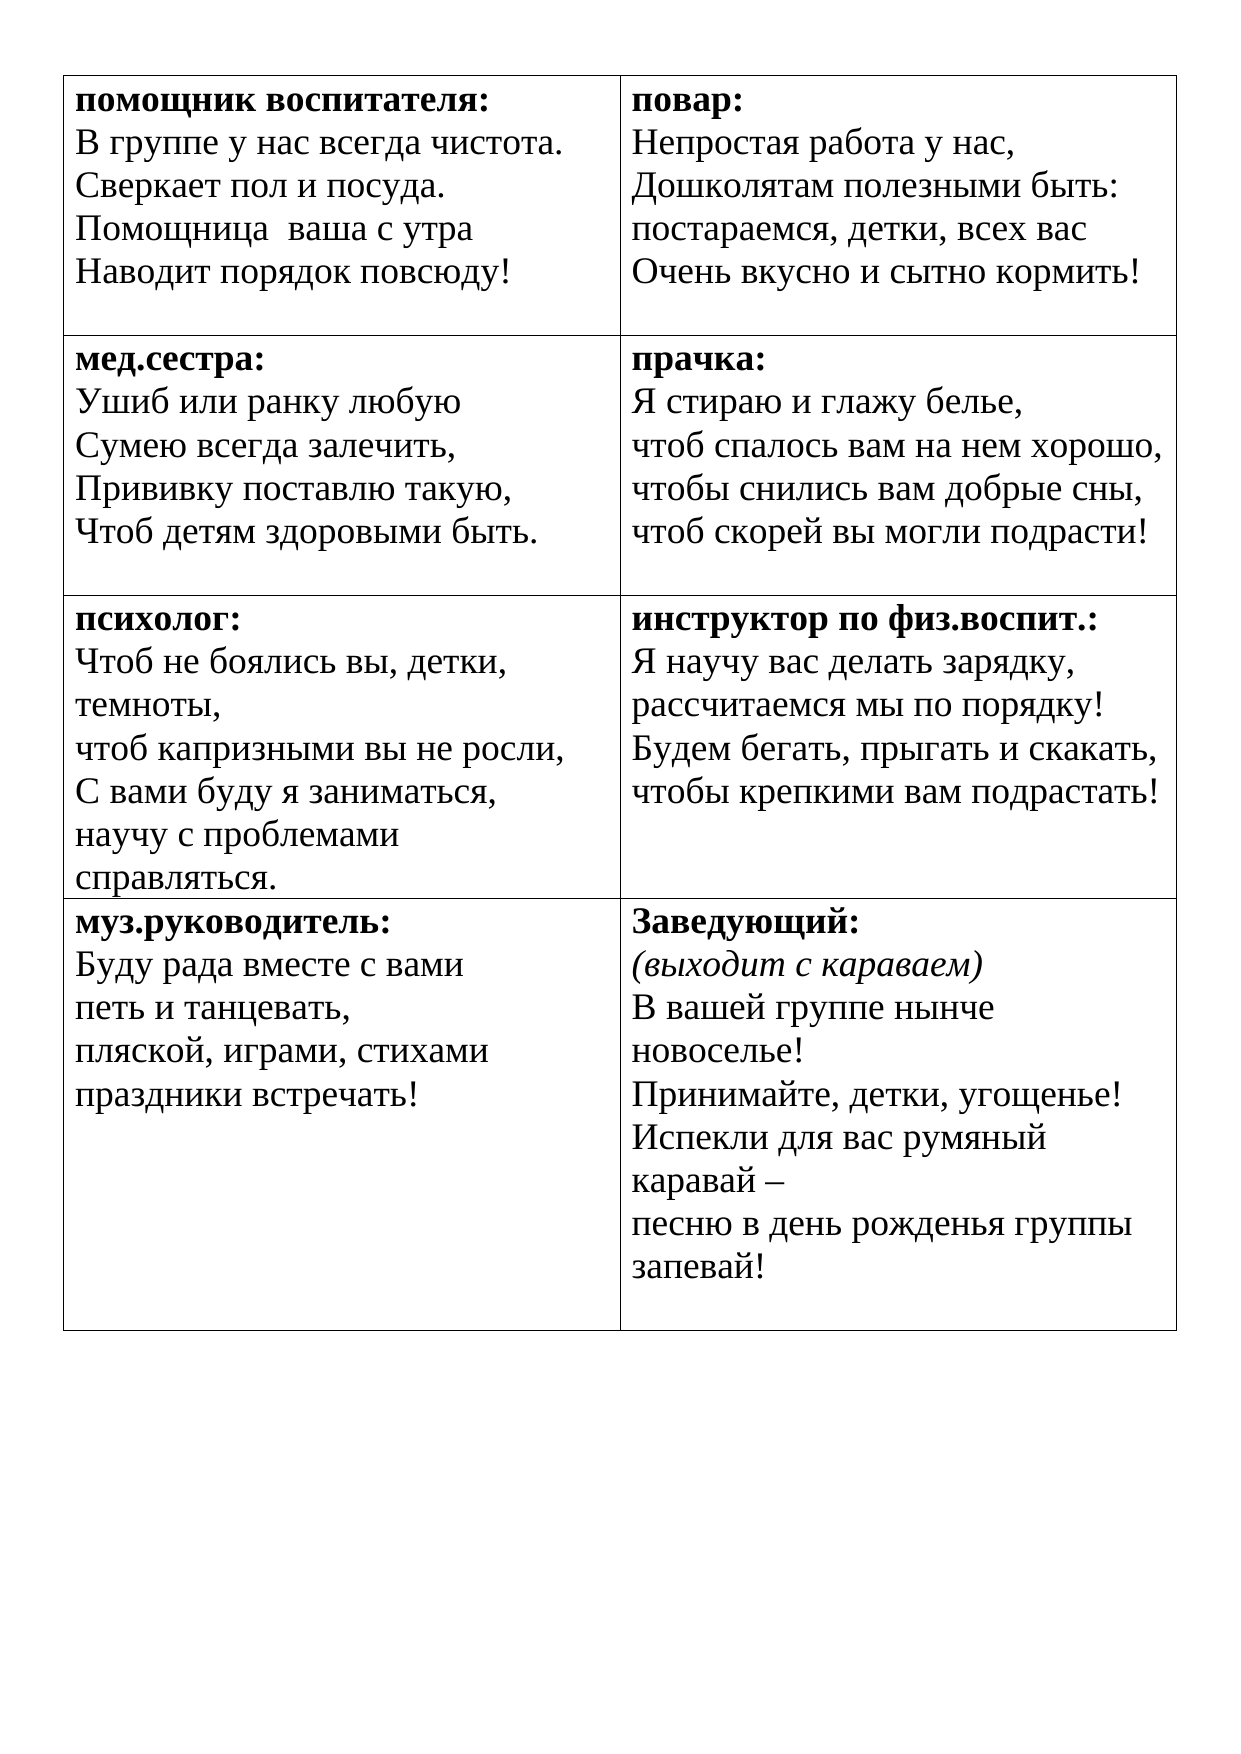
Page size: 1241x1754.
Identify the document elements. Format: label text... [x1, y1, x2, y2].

table_cell психолог: Чтоб не боялись вы, детки, темноты, чтоб капризными вы не росли, С вами буду я заниматься, научу с проблемами справляться. [64, 596, 620, 897]
table_cell муз.руководитель: Буду рада вместе с вами петь и танцевать, пляской, играми, стихами праздники встречать! [64, 899, 620, 1330]
table_cell Заведующий: (выходит с караваем) В вашей группе нынче новоселье! Принимайте, детки, угощенье! Испекли для вас румяный каравай – песню в день рожденья группы запевай! [621, 899, 1176, 1330]
table_cell инструктор по физ.воспит.: Я научу вас делать зарядку, рассчитаемся мы по порядку! Будем бегать, прыгать и скакать, чтобы крепкими вам подрастать! [621, 596, 1176, 897]
table_cell прачка: Я стираю и глажу белье, чтоб спалось вам на нем хорошо, чтобы снились вам добрые сны, чтоб скорей вы могли подрасти! [621, 336, 1176, 594]
table_header повар: Непростая работа у нас, Дошколятам полезными быть: постараемся, детки, всех вас Очень вкусно и сытно кормить! [621, 76, 1176, 335]
table_header помощник воспитателя: В группе у нас всегда чистота. Сверкает пол и посуда. Помощница ваша с утра Наводит порядок повсюду! [64, 76, 620, 335]
table_cell мед.сестра: Ушиб или ранку любую Сумею всегда залечить, Прививку поставлю такую, Чтоб детям здоровыми быть. [64, 336, 620, 594]
